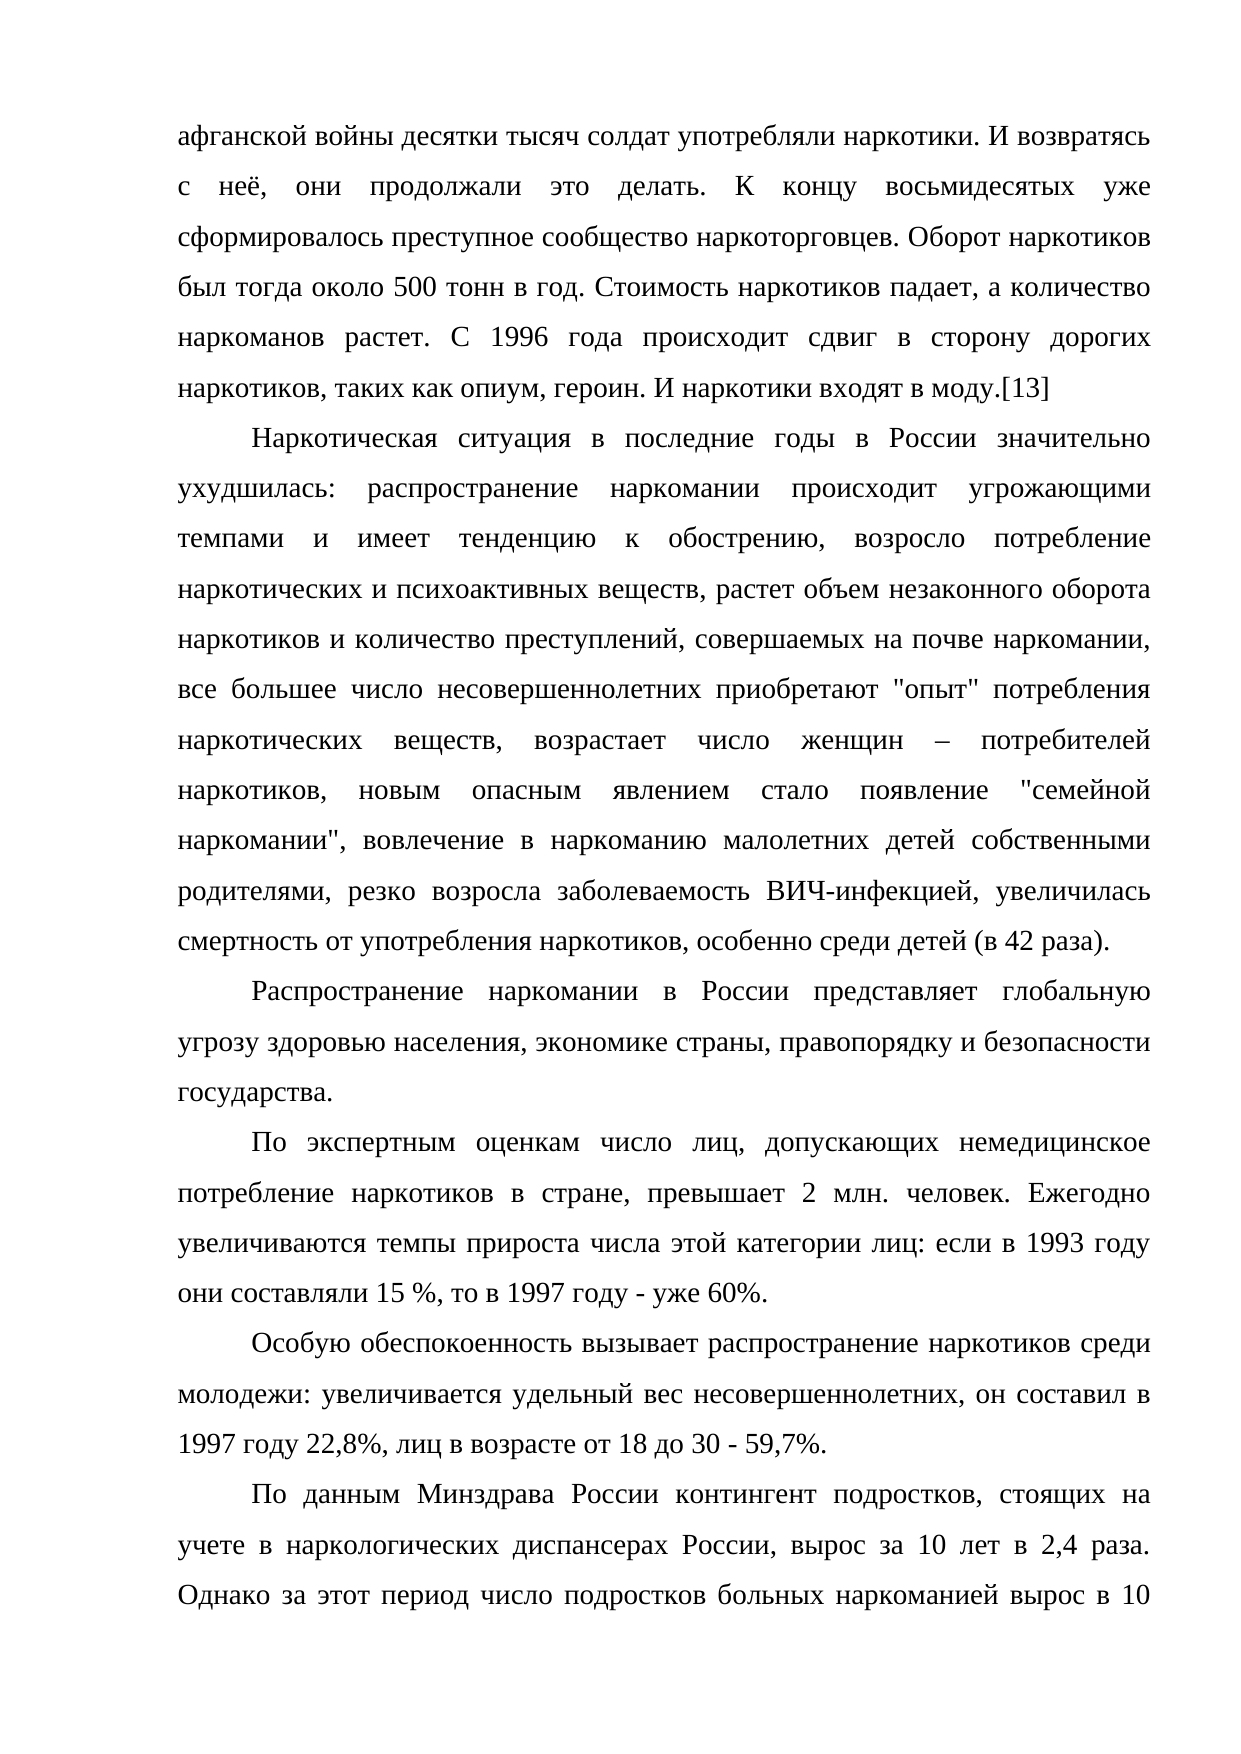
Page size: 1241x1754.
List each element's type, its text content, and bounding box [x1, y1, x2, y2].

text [177, 118, 1152, 403]
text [177, 1477, 1152, 1611]
text Наркотическая ситуация в последние годы в России значительно ухудшилась: распространение наркомании происходит угрожающими темпами и имеет тенденцию к обострению, возросло потребление наркотических и психоактивных веществ, растет объем незаконного оборота наркотиков и количество преступлений, совершаемых на почве наркомании, все большее число несовершеннолетних приобретают "опыт" потребления наркотических веществ, возрастает число женщин – потребителей наркотиков, новым опасным явлением стало появление "семейной наркомании", вовлечение в наркоманию малолетних детей собственными родителями, резко возросла заболеваемость ВИЧ-инфекцией, увеличилась смертность от употребления наркотиков, особенно среди детей (в 42 раза). [177, 420, 1152, 957]
text Распространение наркомании в России представляет глобальную угрозу здоровью населения, экономике страны, правопорядку и безопасности государства. [177, 973, 1152, 1108]
text По экспертным оценкам число лиц, допускающих немедицинское потребление наркотиков в стране, превышает 2 млн. человек. Ежегодно увеличиваются темпы прироста числа этой категории лиц: если в 1993 году они составляли 15 %, то в 1997 году - уже 60%. [177, 1124, 1152, 1309]
text Особую обеспокоенность вызывает распространение наркотиков среди молодежи: увеличивается удельный вес несовершеннолетних, он составил в 1997 году 22,8%, лиц в возрасте от 18 до 30 - 59,7%. [177, 1326, 1152, 1460]
